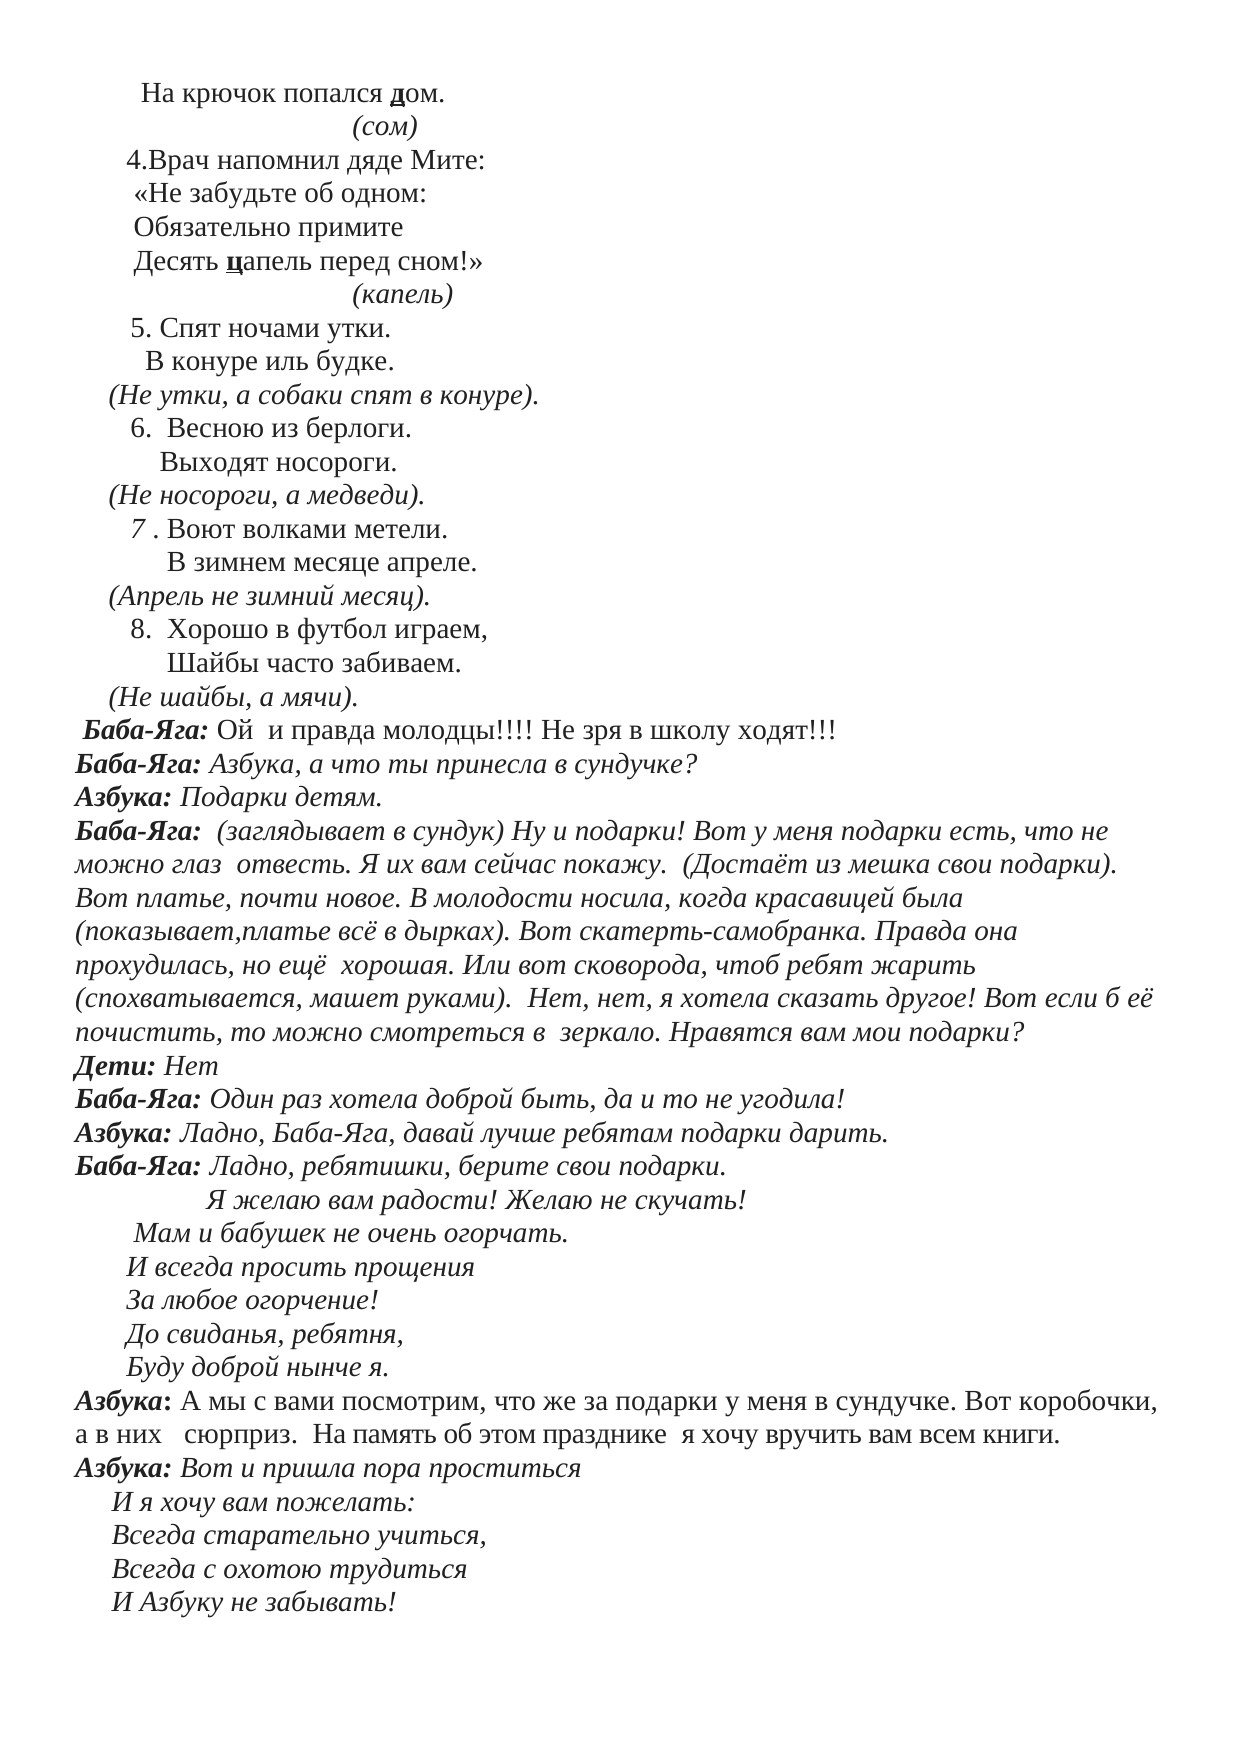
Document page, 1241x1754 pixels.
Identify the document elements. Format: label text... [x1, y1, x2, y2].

text (сом) [75, 108, 1165, 142]
text Баба-Яга: (заглядывает в сундук) Ну и подарки! Вот у меня подарки есть, что не можно глаз отвесть. Я их вам сейчас покажу. (Достаёт из мешка свои подарки). Вот платье, почти новое. В молодости носила, когда красавицей была (показывает,платье всё в дырках). Вот скатерть-самобранка. Правда она прохудилась, но ещё хорошая. Или вот сковорода, чтоб ребят жарить (спохватывается, машет руками). Нет, нет, я хотела сказать другое! Вот если б её почистить, то можно смотреться в зеркало. Нравятся вам мои подарки? [75, 813, 1165, 1048]
text Баба-Яга: Ой и правда молодцы!!!! Не зря в школу ходят!!! [75, 712, 1165, 746]
text Азбука: Подарки детям. [75, 779, 1165, 813]
text «Не забудьте об одном: [75, 176, 1165, 209]
text Всегда с охотою трудиться [75, 1551, 1165, 1584]
text Десять цапель перед сном!» [75, 243, 1165, 276]
text 5. Спят ночами утки. В конуре иль будке. (Не утки, а собаки спят в конуре). [108, 310, 1132, 410]
text Дети: Нет [75, 1048, 1165, 1081]
text На крючок попался дом. [75, 75, 1165, 108]
text (капель) [75, 276, 1165, 310]
text 6. Весною из берлоги. Выходят носороги. (Не носороги, а медведи). [108, 410, 1132, 511]
text 4.Врач напомнил дяде Мите: [75, 142, 1165, 176]
text И всегда просить прощения [75, 1249, 1165, 1282]
text И Азбуку не забывать! [75, 1584, 1165, 1618]
text Буду доброй нынче я. [75, 1349, 1165, 1383]
text Мам и бабушек не очень огорчать. [75, 1215, 1165, 1249]
text Азбука: А мы с вами посмотрим, что же за подарки у меня в сундучке. Вот коробочки, а в них сюрприз. На память об этом празднике я хочу вручить вам всем книги. [75, 1383, 1165, 1450]
text Обязательно примите [75, 209, 1165, 243]
text До свиданья, ребятня, [75, 1316, 1165, 1349]
text Баба-Яга: Один раз хотела доброй быть, да и то не угодила! [75, 1081, 1165, 1115]
text Баба-Яга: Азбука, а что ты принесла в сундучке? [75, 746, 1165, 779]
text Всегда старательно учиться, [75, 1517, 1165, 1551]
text Азбука: Вот и пришла пора проститься [75, 1450, 1165, 1484]
text Баба-Яга: Ладно, ребятишки, берите свои подарки. [75, 1148, 1165, 1182]
text И я хочу вам пожелать: [75, 1484, 1165, 1517]
text 8. Хорошо в футбол играем, Шайбы часто забиваем. (Не шайбы, а мячи). [108, 612, 1132, 712]
text Я желаю вам радости! Желаю не скучать! [75, 1182, 1165, 1215]
text За любое огорчение! [75, 1282, 1165, 1316]
text 7 . Воют волками метели. В зимнем месяце апреле. (Апрель не зимний месяц). [108, 511, 1132, 612]
text Азбука: Ладно, Баба-Яга, давай лучше ребятам подарки дарить. [75, 1115, 1165, 1148]
